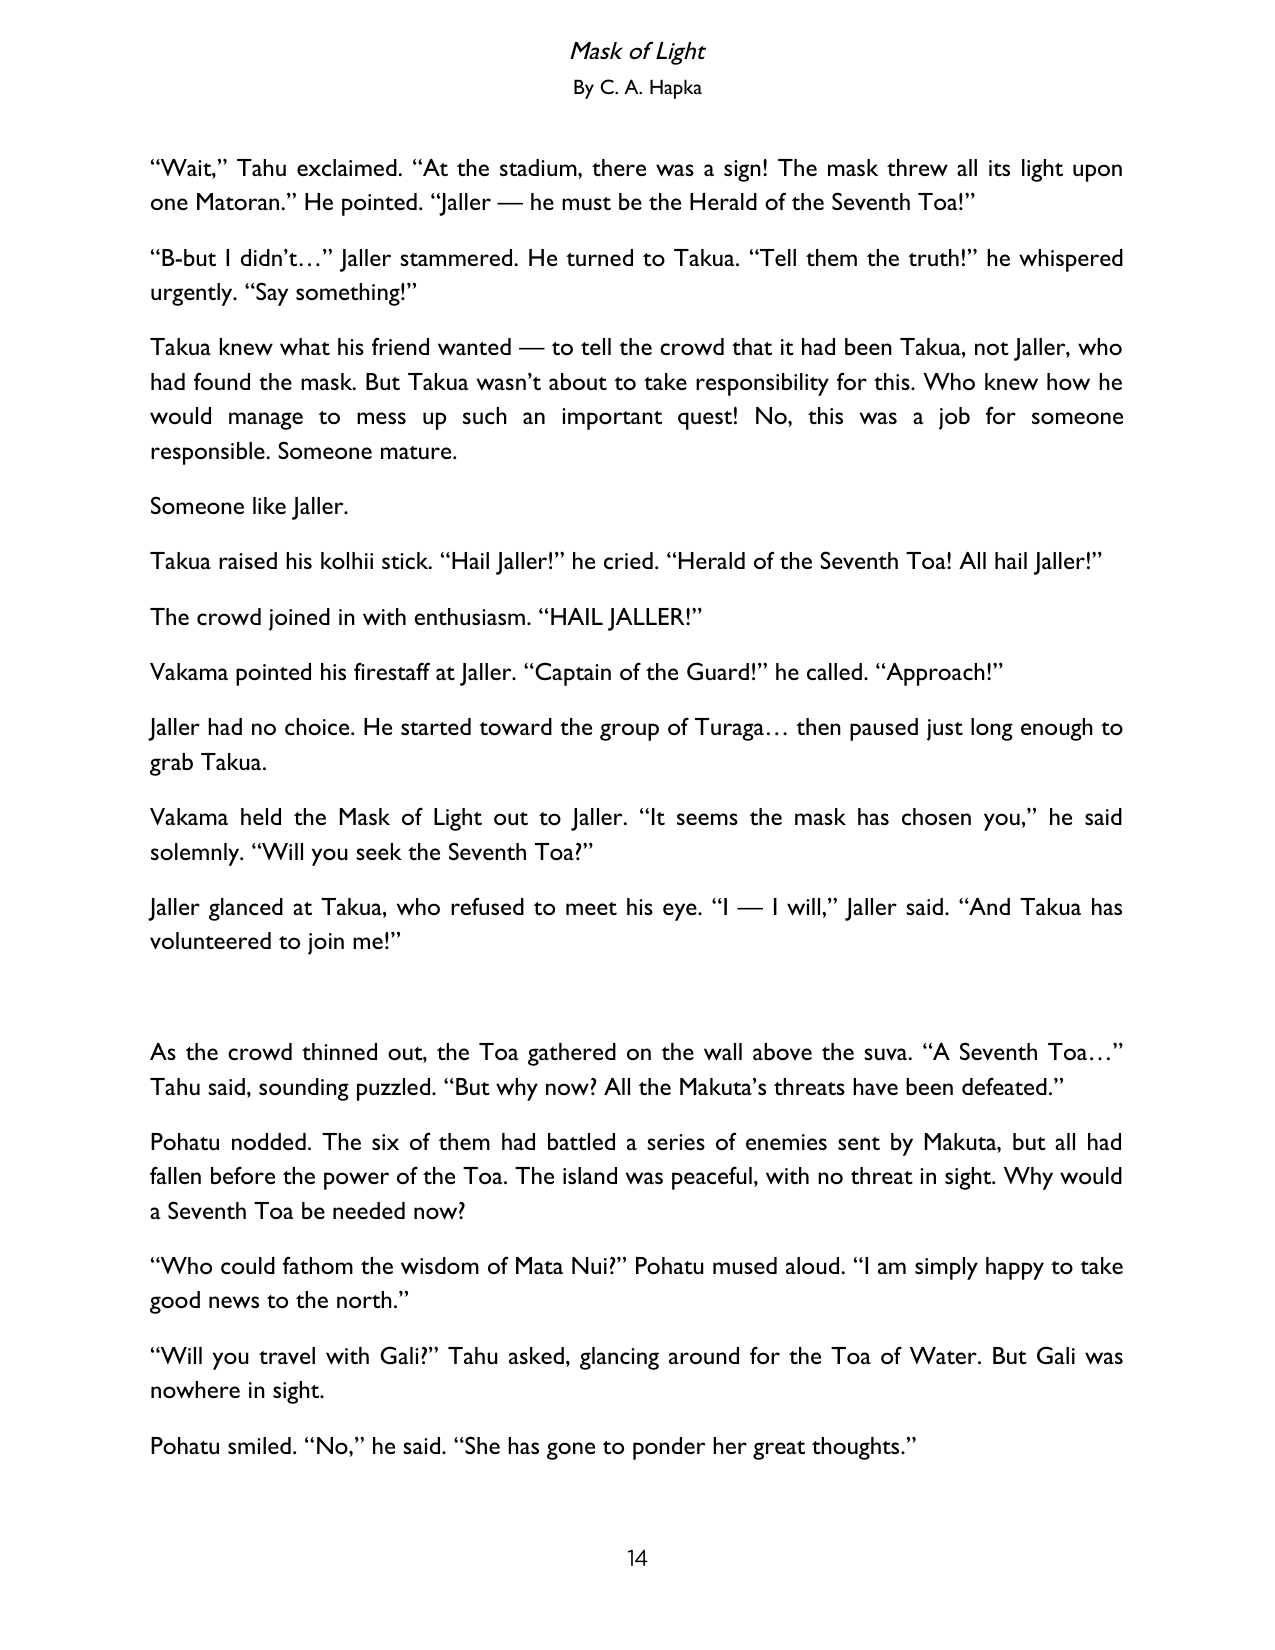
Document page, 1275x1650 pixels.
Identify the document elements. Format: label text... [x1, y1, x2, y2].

text “B-but I didn’t…” Jaller stammered. He turned to Takua. “Tell them the truth!” he whispered urgently. “Say something!” [150, 240, 1125, 309]
text Jaller had no choice. He started toward the group of Turaga… then paused just long enough to grab Takua. [150, 709, 1125, 778]
text Someone like Jaller. [150, 488, 1125, 523]
text “Will you travel with Gali?” Tahu asked, glancing around for the Toa of Water. But Gali was nowhere in sight. [150, 1338, 1125, 1407]
text “Wait,” Tahu exclaimed. “At the stadium, there was a sign! The mask threw all its light upon one Matoran.” He pointed. “Jaller — he must be the Herald of the Seventh Toa!” [150, 150, 1125, 219]
text Pohatu nodded. The six of them had battled a series of enemies sent by Makuta, but all had fallen before the power of the Toa. The island was peaceful, with no threat in sight. Why would a Seventh Toa be needed now? [150, 1124, 1125, 1227]
text “Who could fathom the wisdom of Mata Nui?” Pohatu mused aloud. “I am simply happy to take good news to the north.” [150, 1248, 1125, 1317]
text Takua raised his kolhii stick. “Hail Jaller!” he cried. “Herald of the Seventh Toa! All hail Jaller!” [150, 544, 1125, 578]
text Pohatu smiled. “No,” he said. “She has gone to ponder her great thoughts.” [150, 1428, 1125, 1462]
text The crowd joined in with enthusiasm. “HAIL JALLER!” [150, 599, 1125, 633]
text Vakama pointed his firestaff at Jaller. “Captain of the Guard!” he called. “Approach!” [150, 654, 1125, 689]
text As the crowd thinned out, the Toa gathered on the wall above the suva. “A Seventh Toa…” Tahu said, sounding puzzled. “But why now? All the Makuta’s threats have been defeated.” [150, 1034, 1125, 1103]
text Vakama held the Mask of Light out to Jaller. “It seems the mask has chosen you,” he said solemnly. “Will you seek the Seventh Toa?” [150, 799, 1125, 868]
text Jaller glanced at Takua, who refused to meet his eye. “I — I will,” Jaller said. “And Takua has volunteered to join me!” [150, 889, 1125, 958]
text Takua knew what his friend wanted — to tell the crowd that it had been Takua, not Jaller, who had found the mask. But Takua wasn’t about to take responsibility for this. Who knew how he would manage to mess up such an important quest! No, this was a job for someone responsible. Someone mature. [150, 329, 1125, 467]
